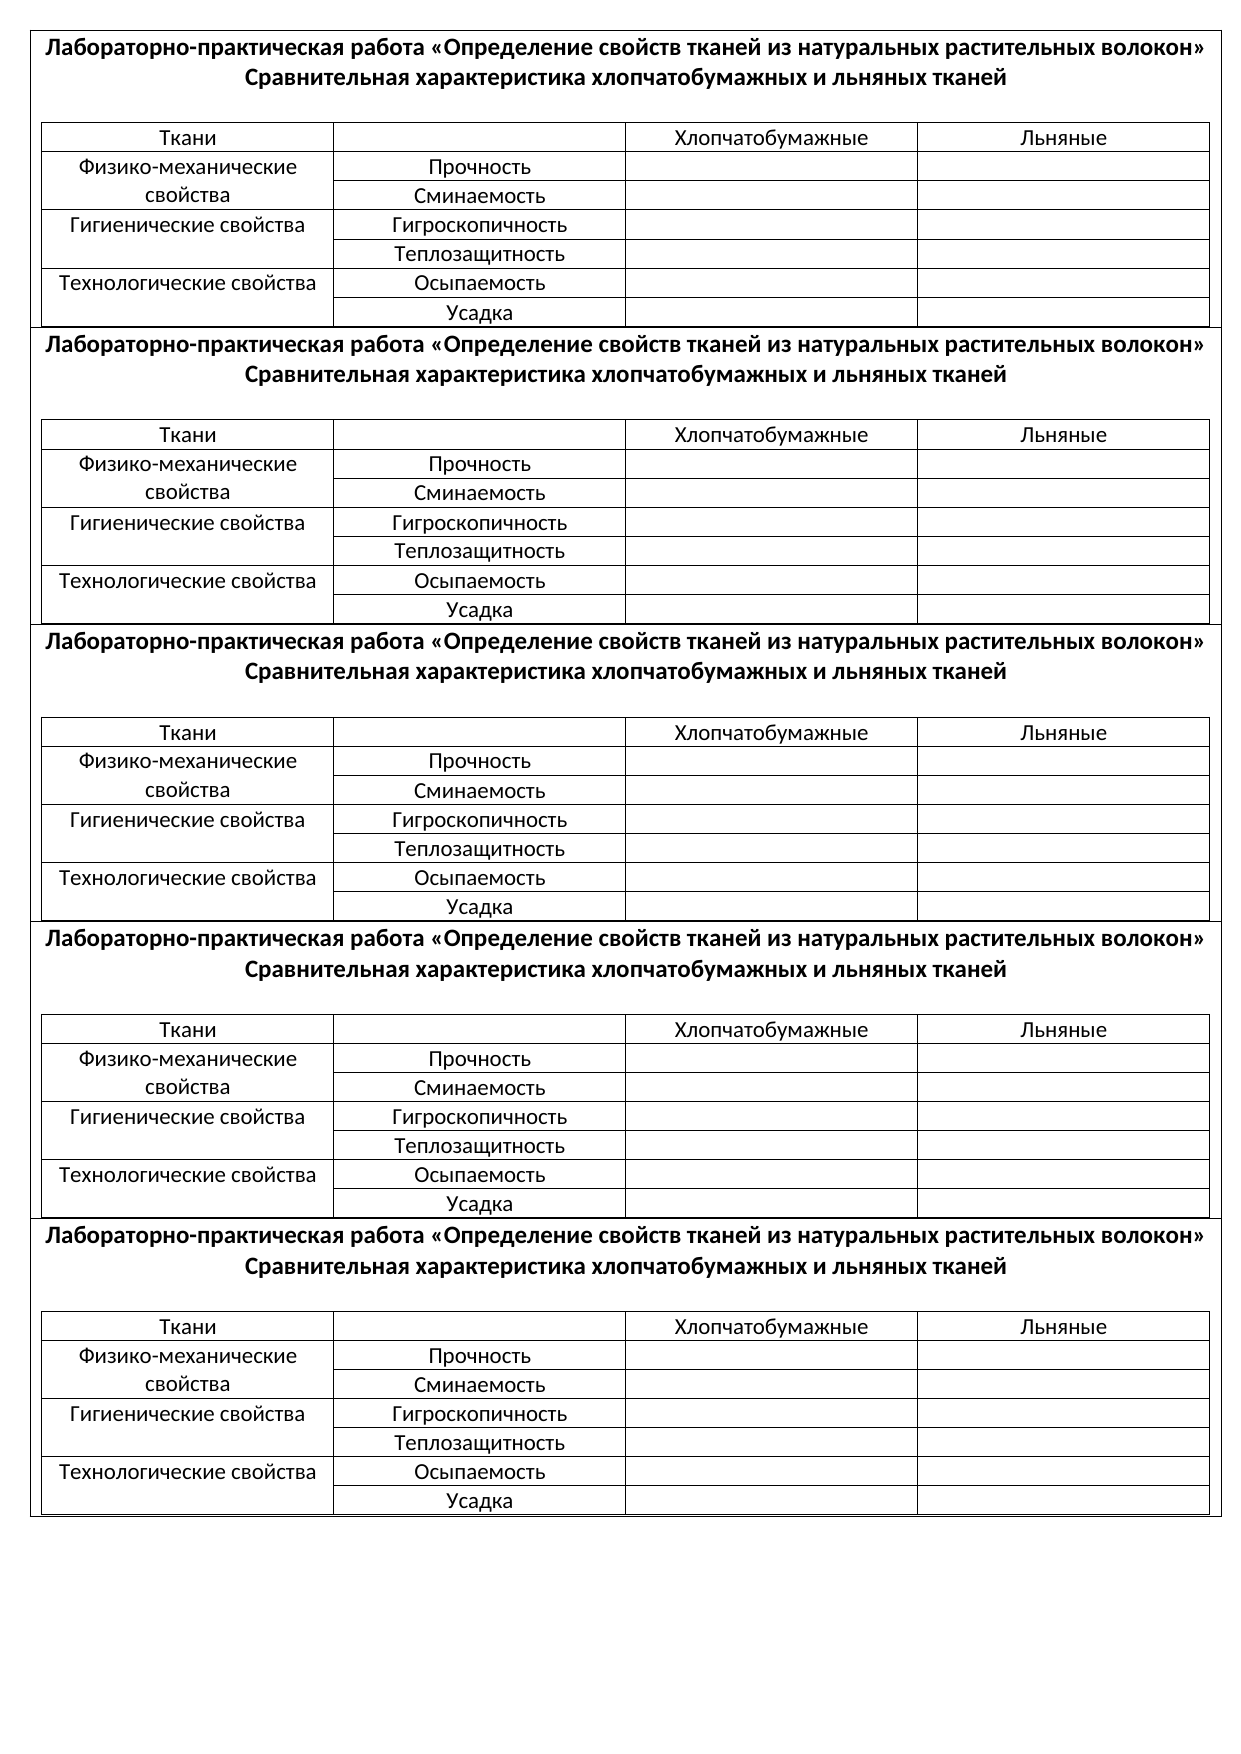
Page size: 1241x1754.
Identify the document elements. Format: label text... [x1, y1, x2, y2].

table_cell Лабораторно-практическая работа «Определение свойств тканей из натуральных растительных волокон» Сравнительная характеристика хлопчатобумажных и льняных тканей [31, 1219, 1221, 1516]
table_cell Лабораторно-практическая работа «Определение свойств тканей из натуральных растительных волокон» Сравнительная характеристика хлопчатобумажных и льняных тканей [31, 328, 1221, 624]
table_cell Лабораторно-практическая работа «Определение свойств тканей из натуральных растительных волокон» Сравнительная характеристика хлопчатобумажных и льняных тканей [31, 625, 1221, 921]
table_cell Лабораторно-практическая работа «Определение свойств тканей из натуральных растительных волокон» Сравнительная характеристика хлопчатобумажных и льняных тканей [31, 922, 1221, 1218]
table_header Лабораторно-практическая работа «Определение свойств тканей из натуральных растительных волокон» Сравнительная характеристика хлопчатобумажных и льняных тканей [31, 31, 1221, 327]
